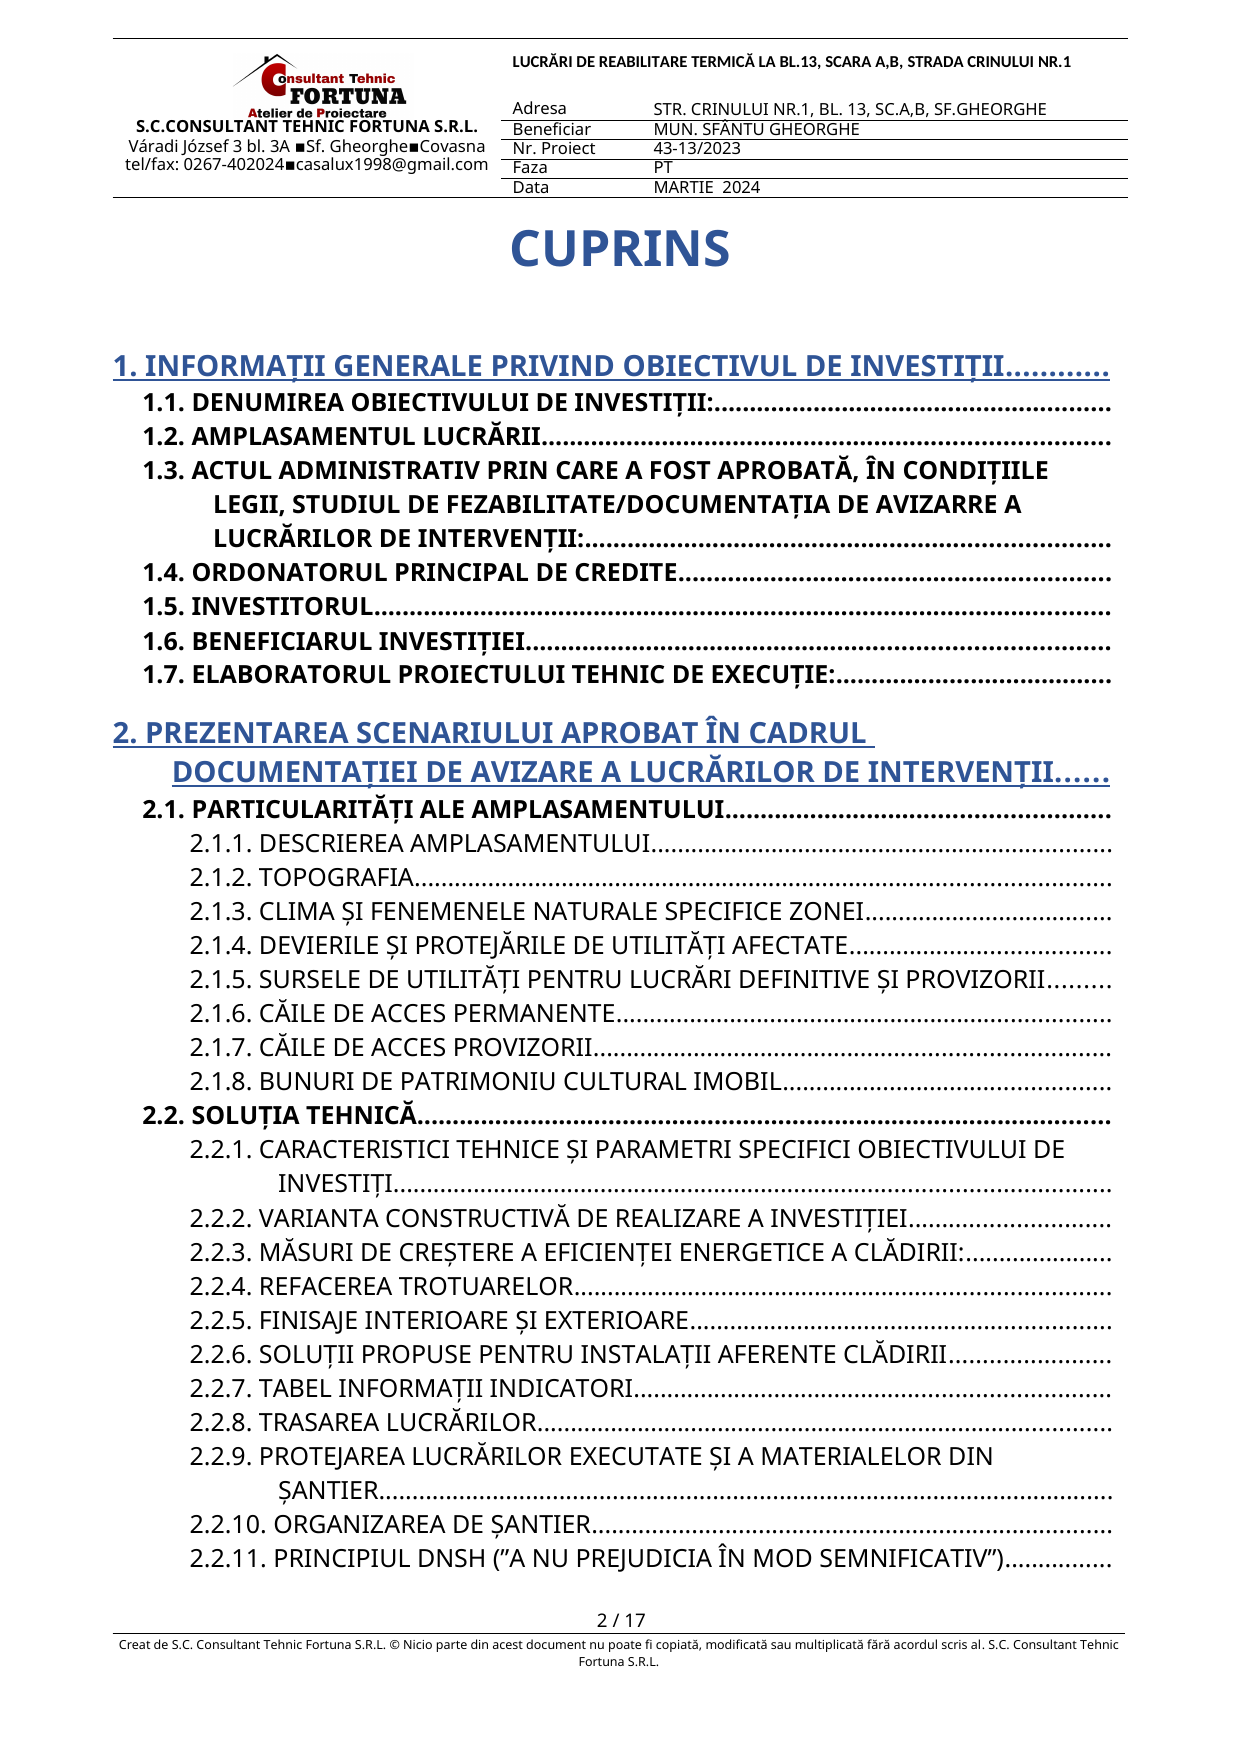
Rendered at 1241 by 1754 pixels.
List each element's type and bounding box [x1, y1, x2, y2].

picture [232, 53, 414, 120]
